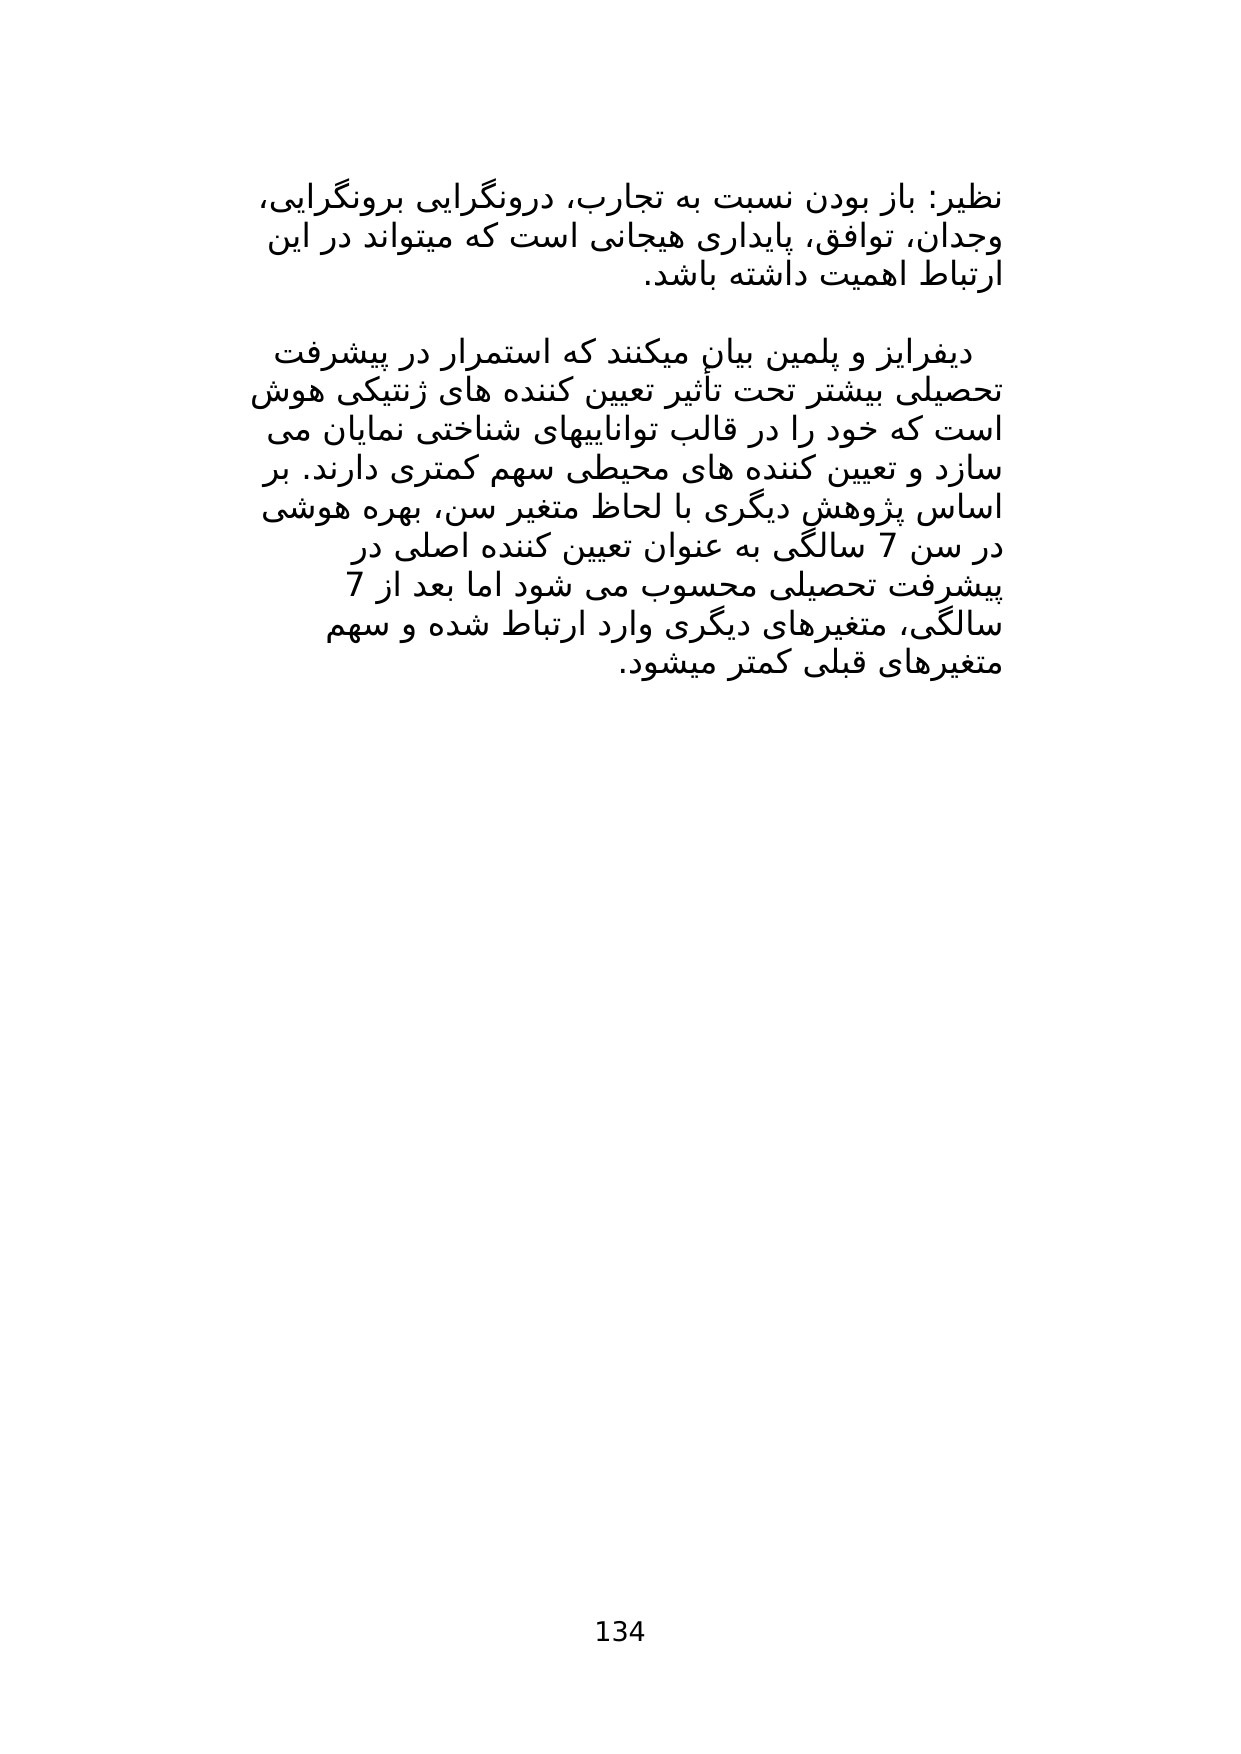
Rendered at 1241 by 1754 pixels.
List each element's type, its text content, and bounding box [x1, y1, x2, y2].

text دیفرایز و پلمین بیان میکنند که استمرار در پیشرفت تحصیلی بیشتر تحت تأثیر تعیین کننده های ژنتیکی هوش است که خود را در قالب تواناییهای شناختی نمایان می سازد و تعیین کننده های محیطی سهم کمتری دارند. بر اساس پژوهش دیگری با لحاظ متغیر سن، بهره هوشی در سن 7 سالگی به عنوان تعیین کننده اصلی در پیشرفت تحصیلی محسوب می شود اما بعد از 7 سالگی، متغیرهای دیگری وارد ارتباط شده و سهم متغیرهای قبلی کمتر میشود. [236, 332, 1004, 682]
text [236, 177, 1004, 294]
